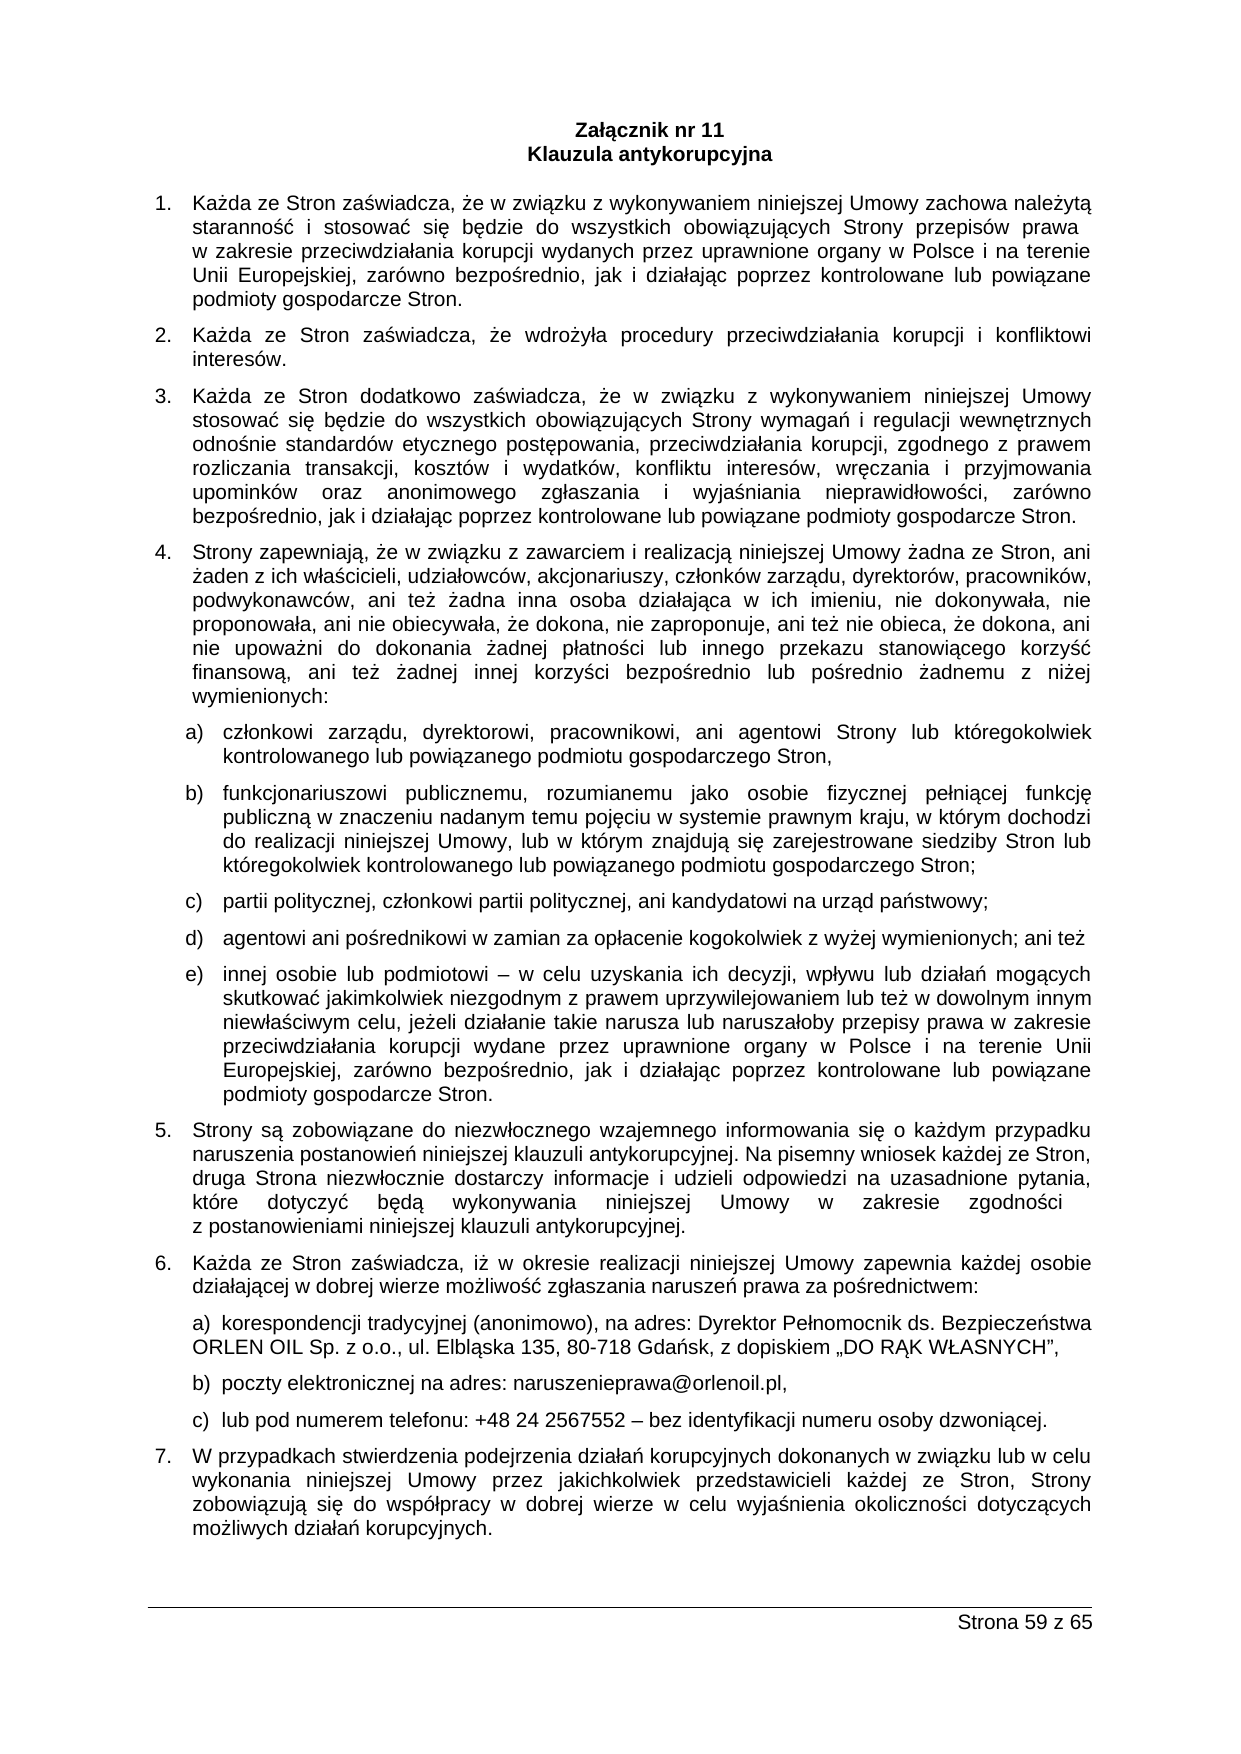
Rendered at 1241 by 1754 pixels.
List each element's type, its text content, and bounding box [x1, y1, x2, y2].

list agentowi ani pośrednikowi w zamian za opłacenie kogokolwiek z wyżej wymienionych; ani też [185, 925, 1092, 949]
list Każda ze Stron dodatkowo zaświadcza, że w związku z wykonywaniem niniejszej Umowy stosować się będzie do wszystkich obowiązujących Strony wymagań i regulacji wewnętrznych odnośnie standardów etycznego postępowania, przeciwdziałania korupcji, zgodnego z prawem rozliczania transakcji, kosztów i wydatków, konfliktu interesów, wręczania i przyjmowania upominków oraz anonimowego zgłaszania i wyjaśniania nieprawidłowości, zarówno bezpośrednio, jak i działając poprzez kontrolowane lub powiązane podmioty gospodarcze Stron. [154, 384, 1092, 527]
list Każda ze Stron zaświadcza, iż w okresie realizacji niniejszej Umowy zapewnia każdej osobie działającej w dobrej wierze możliwość zgłaszania naruszeń prawa za pośrednictwem: [154, 1250, 1092, 1298]
text c) lub pod numerem telefonu: +48 24 2567552 – bez identyfikacji numeru osoby dzwoniącej. [192, 1408, 1092, 1432]
list Każda ze Stron zaświadcza, że wdrożyła procedury przeciwdziałania korupcji i konfliktowi interesów. [154, 323, 1092, 371]
list członkowi zarządu, dyrektorowi, pracownikowi, ani agentowi Strony lub któregokolwiek kontrolowanego lub powiązanego podmiotu gospodarczego Stron, [185, 720, 1092, 768]
list Strony są zobowiązane do niezwłocznego wzajemnego informowania się o każdym przypadku naruszenia postanowień niniejszej klauzuli antykorupcyjnej. Na pisemny wniosek każdej ze Stron, druga Strona niezwłocznie dostarczy informacje i udzieli odpowiedzi na uzasadnione pytania, które dotyczyć będą wykonywania niniejszej Umowy w zakresie zgodności z postanowieniami niniejszej klauzuli antykorupcyjnej. [154, 1118, 1092, 1238]
list partii politycznej, członkowi partii politycznej, ani kandydatowi na urząd państwowy; [185, 889, 1092, 913]
text b) poczty elektronicznej na adres: naruszenieprawa@orlenoil.pl, [192, 1371, 1092, 1395]
text a) korespondencji tradycyjnej (anonimowo), na adres: Dyrektor Pełnomocnik ds. Bezpieczeństwa ORLEN OIL Sp. z o.o., ul. Elbląska 135, 80-718 Gdańsk, z dopiskiem „DO RĄK WŁASNYCH”, [192, 1311, 1092, 1359]
list Każda ze Stron zaświadcza, że w związku z wykonywaniem niniejszej Umowy zachowa należytą staranność i stosować się będzie do wszystkich obowiązujących Strony przepisów prawa w zakresie przeciwdziałania korupcji wydanych przez uprawnione organy w Polsce i na terenie Unii Europejskiej, zarówno bezpośrednio, jak i działając poprzez kontrolowane lub powiązane podmioty gospodarcze Stron. [154, 191, 1092, 311]
list innej osobie lub podmiotowi – w celu uzyskania ich decyzji, wpływu lub działań mogących skutkować jakimkolwiek niezgodnym z prawem uprzywilejowaniem lub też w dowolnym innym niewłaściwym celu, jeżeli działanie takie narusza lub naruszałoby przepisy prawa w zakresie przeciwdziałania korupcji wydane przez uprawnione organy w Polsce i na terenie Unii Europejskiej, zarówno bezpośrednio, jak i działając poprzez kontrolowane lub powiązane podmioty gospodarcze Stron. [185, 962, 1092, 1106]
list funkcjonariuszowi publicznemu, rozumianemu jako osobie fizycznej pełniącej funkcję publiczną w znaczeniu nadanym temu pojęciu w systemie prawnym kraju, w którym dochodzi do realizacji niniejszej Umowy, lub w którym znajdują się zarejestrowane siedziby Stron lub któregokolwiek kontrolowanego lub powiązanego podmiotu gospodarczego Stron; [185, 781, 1092, 876]
list Strony zapewniają, że w związku z zawarciem i realizacją niniejszej Umowy żadna ze Stron, ani żaden z ich właścicieli, udziałowców, akcjonariuszy, członków zarządu, dyrektorów, pracowników, podwykonawców, ani też żadna inna osoba działająca w ich imieniu, nie dokonywała, nie proponowała, ani nie obiecywała, że dokona, nie zaproponuje, ani też nie obieca, że dokona, ani nie upoważni do dokonania żadnej płatności lub innego przekazu stanowiącego korzyść finansową, ani też żadnej innej korzyści bezpośrednio lub pośrednio żadnemu z niżej wymienionych: [154, 540, 1092, 708]
subtitle Załącznik nr 11 Klauzula antykorupcyjna [207, 118, 1092, 166]
list W przypadkach stwierdzenia podejrzenia działań korupcyjnych dokonanych w związku lub w celu wykonania niniejszej Umowy przez jakichkolwiek przedstawicieli każdej ze Stron, Strony zobowiązują się do współpracy w dobrej wierze w celu wyjaśnienia okoliczności dotyczących możliwych działań korupcyjnych. [154, 1444, 1092, 1540]
